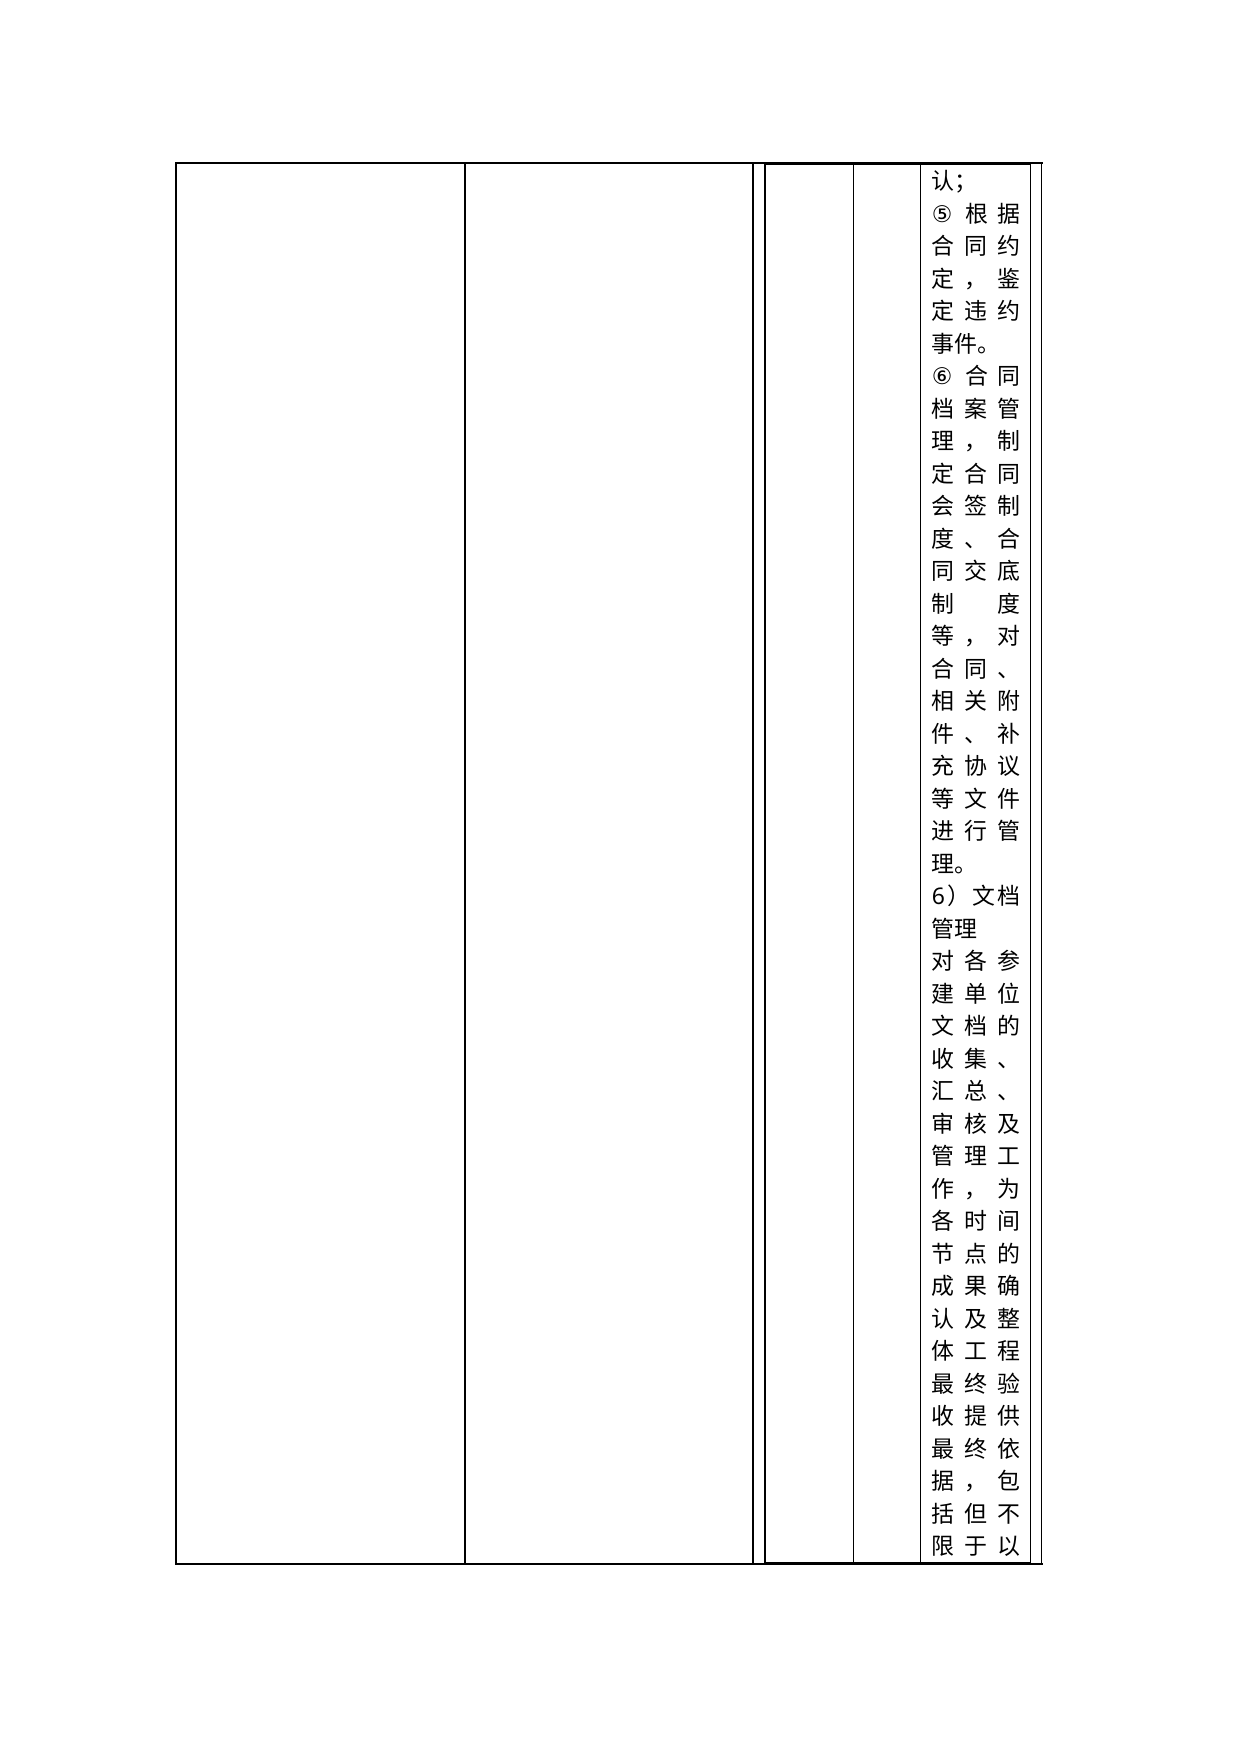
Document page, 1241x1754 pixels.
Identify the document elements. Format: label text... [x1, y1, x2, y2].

table_cell [766, 165, 853, 1562]
table_cell [921, 165, 1030, 1562]
table_cell 1 [177, 164, 464, 1563]
table_cell [1031, 164, 1041, 1563]
table_cell [466, 164, 752, 1563]
table_cell [754, 164, 764, 1563]
table_cell [854, 165, 920, 1562]
